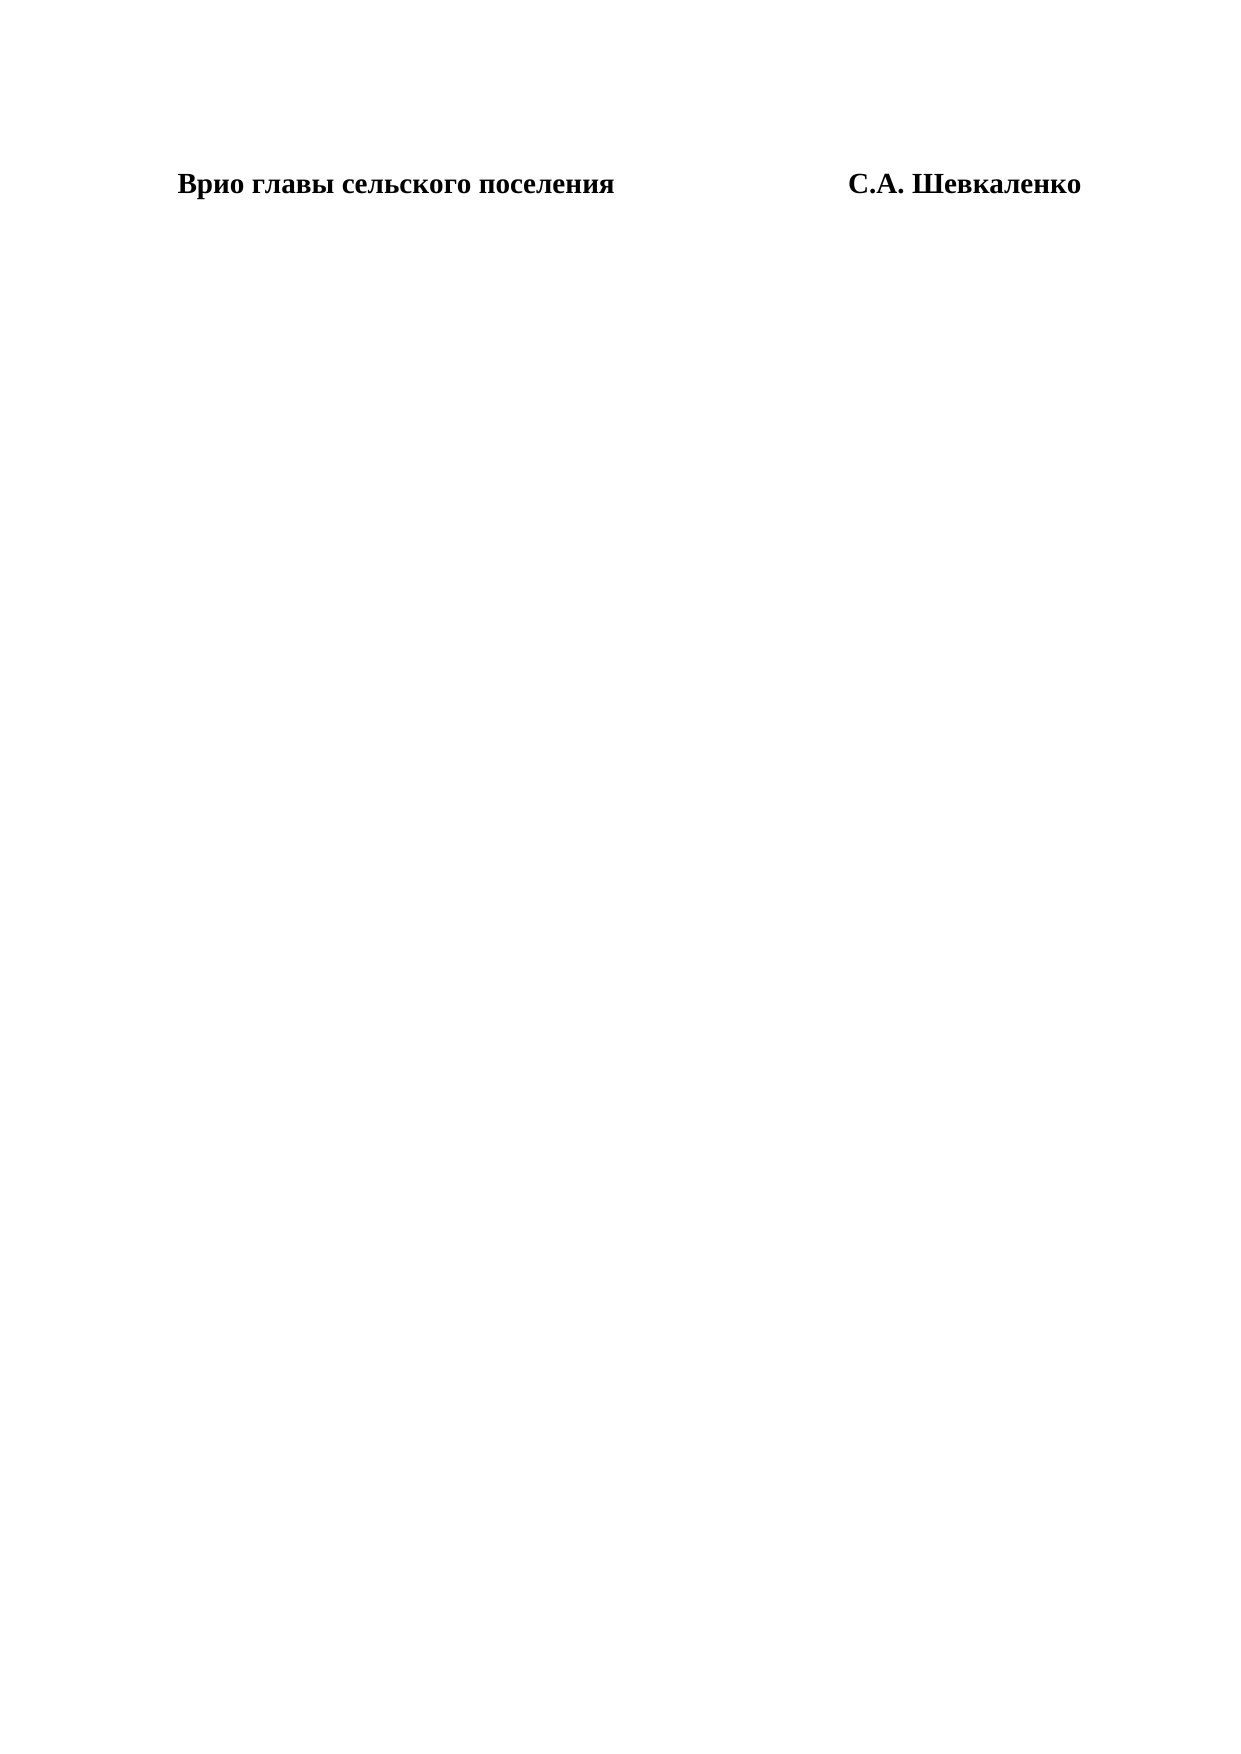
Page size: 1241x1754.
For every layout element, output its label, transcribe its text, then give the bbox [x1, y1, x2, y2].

text Врио главы сельского поселения С.А. Шевкаленко [177, 166, 1152, 199]
